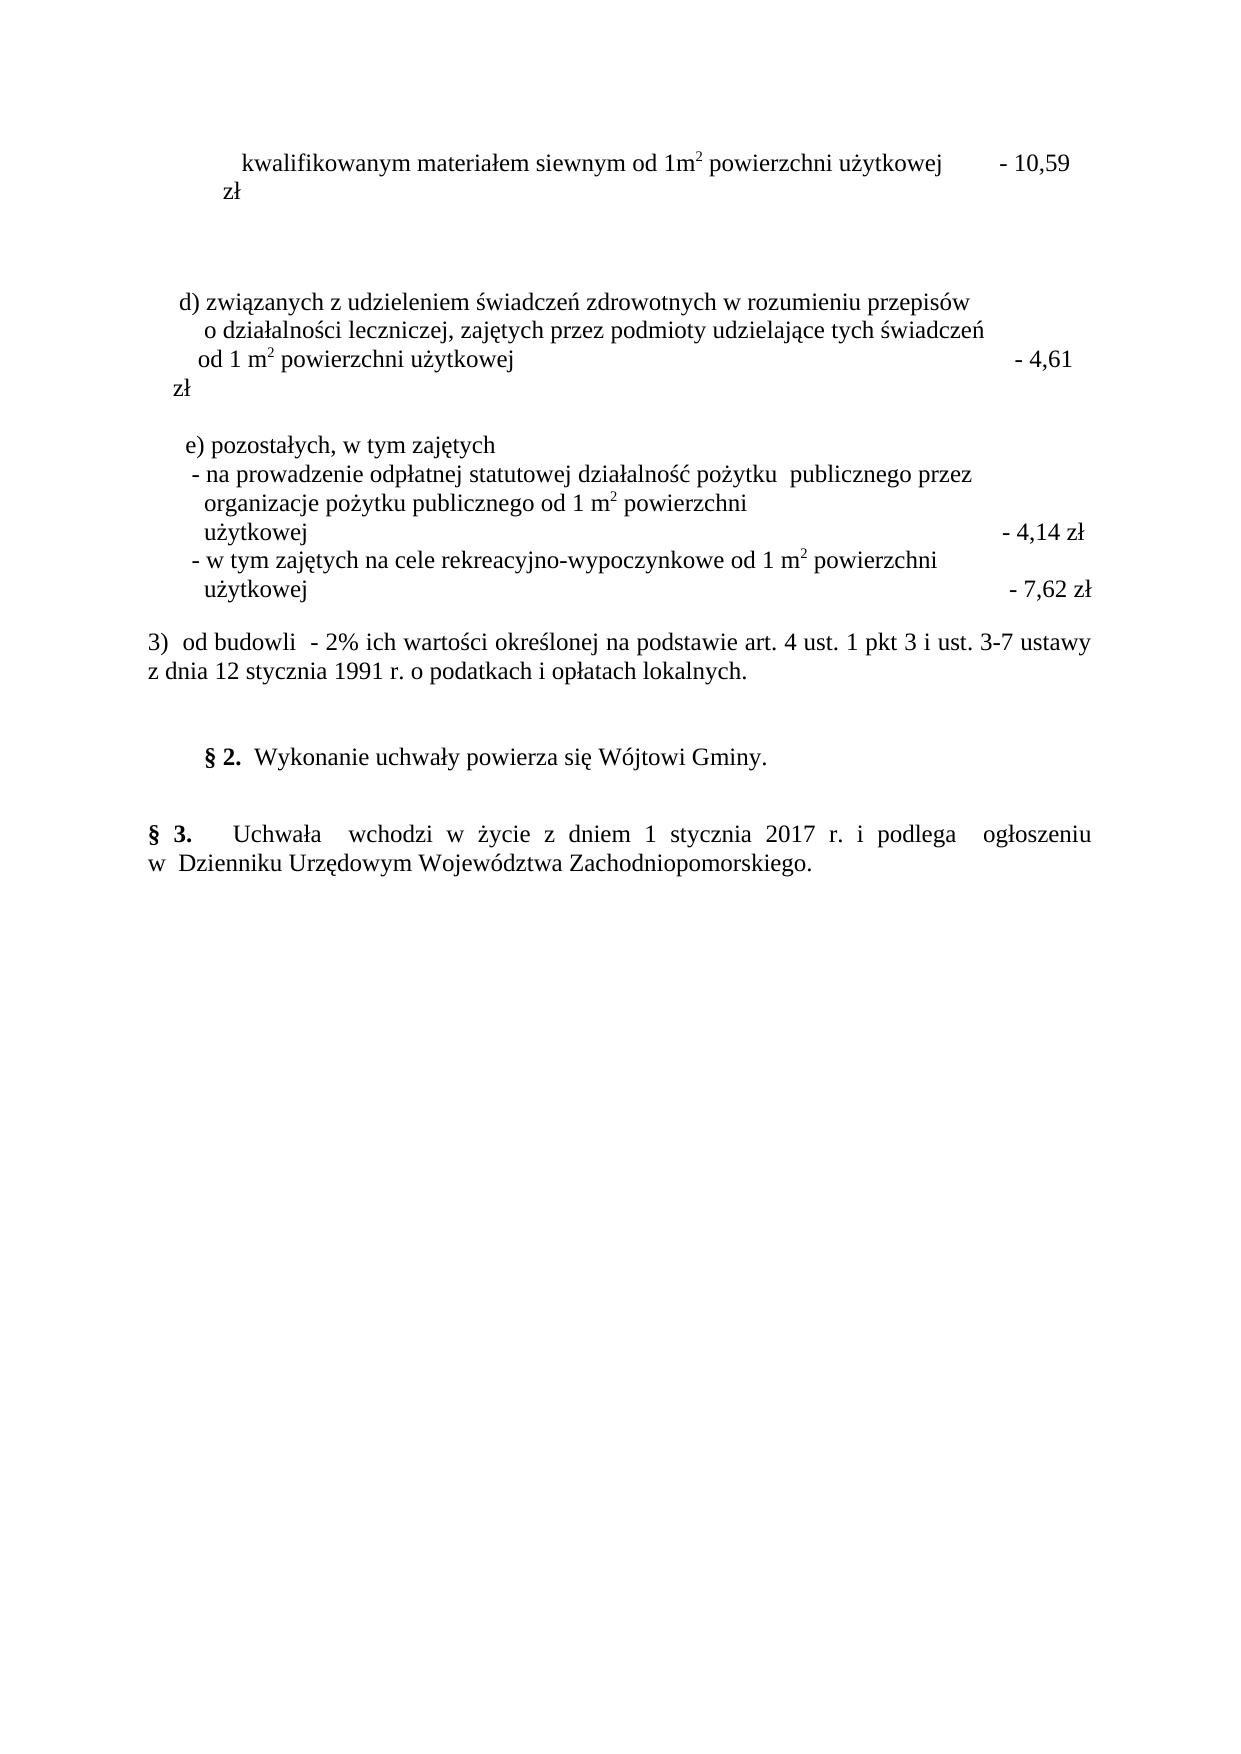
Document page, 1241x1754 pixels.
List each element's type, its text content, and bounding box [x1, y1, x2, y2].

text - w tym zajętych na cele rekreacyjno-wypoczynkowe od 1 m2 powierzchni [148, 545, 1093, 574]
text - na prowadzenie odpłatnej statutowej działalność pożytku publicznego przez [148, 459, 1093, 488]
text 3) od budowli - 2% ich wartości określonej na podstawie art. 4 ust. 1 pkt 3 i ust. 3-7 ustawy z dnia 12 stycznia 1991 r. o podatkach i opłatach lokalnych. [148, 627, 1093, 684]
text d) związanych z udzieleniem świadczeń zdrowotnych w rozumieniu przepisów [173, 287, 1093, 315]
text o działalności leczniczej, zajętych przez podmioty udzielające tych świadczeń [173, 315, 1093, 344]
text e) pozostałych, w tym zajętych [148, 430, 1093, 459]
text § 3. Uchwała wchodzi w życie z dniem 1 stycznia 2017 r. i podlega ogłoszeniu w Dzienniku Urzędowym Województwa Zachodniopomorskiego. [148, 819, 1093, 876]
text użytkowej - 4,14 zł [148, 517, 1093, 545]
text organizacje pożytku publicznego od 1 m2 powierzchni [148, 488, 1093, 517]
text od 1 m2 powierzchni użytkowej - 4,61 zł [173, 344, 1093, 402]
text § 2. Wykonanie uchwały powierza się Wójtowi Gminy. [148, 742, 1093, 771]
text użytkowej - 7,62 zł [148, 574, 1093, 603]
text kwalifikowanym materiałem siewnym od 1m2 powierzchni użytkowej - 10,59 zł [223, 148, 1093, 205]
